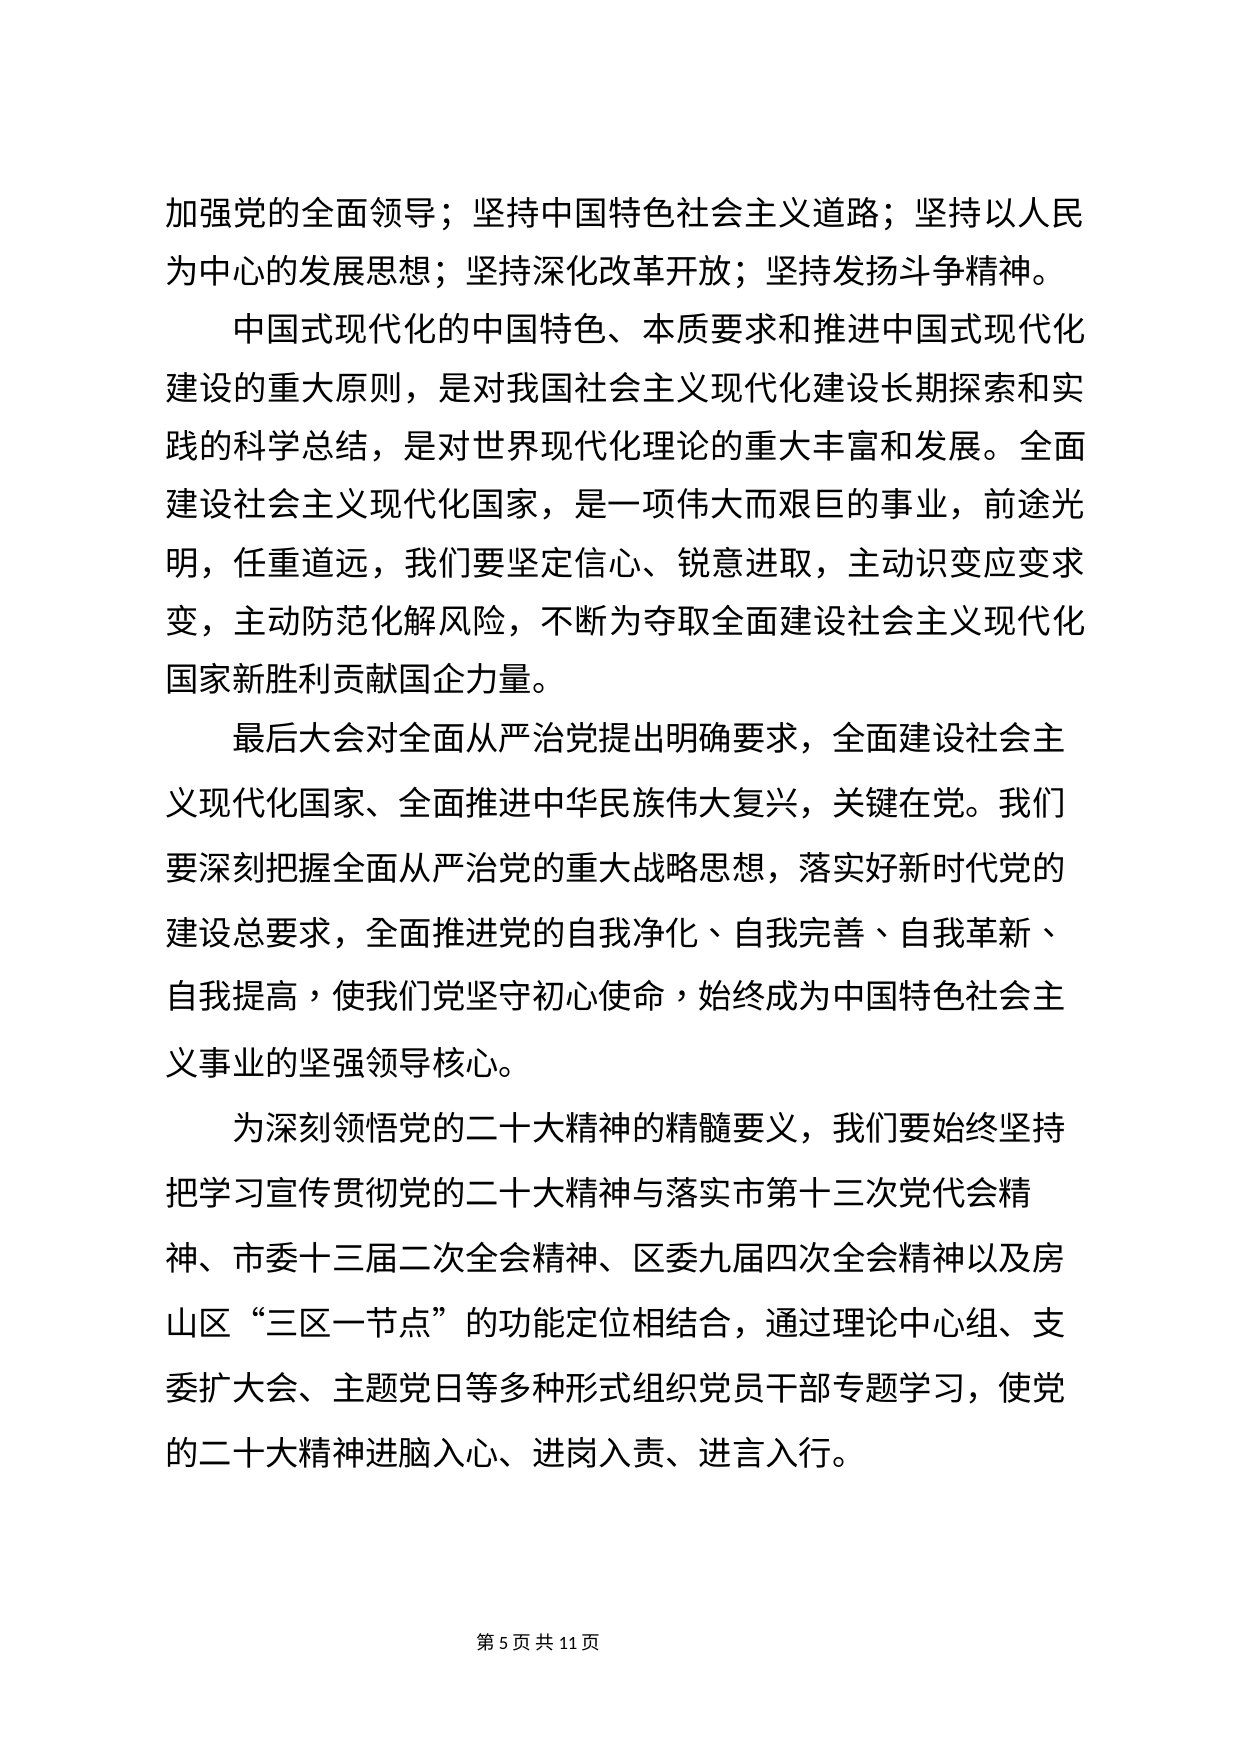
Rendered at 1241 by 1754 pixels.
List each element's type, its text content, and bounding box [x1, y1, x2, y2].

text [165, 178, 1087, 295]
text 为深刻领悟党的二十大精神的精髓要义，我们要始终坚持把学习宣传贯彻党的二十大精神与落实市第十三次党代会精神、市委十三届二次全会精神、区委九届四次全会精神以及房山区“三区一节点”的功能定位相结合，通过理论中心组、支委扩大会、主题党日等多种形式组织党员干部专题学习，使党的二十大精神进脑入心、进岗入责、进言入行。 [165, 1093, 1087, 1483]
text 最后大会对全面从严治党提出明确要求，全面建设社会主义现代化国家、全面推进中华民族伟大复兴，关键在党。我们要深刻把握全面从严治党的重大战略思想，落实好新时代党的建设总要求，全面推进党的自我净化、自我完善、自我革新、自我提高，使我们党坚守初心使命，始终成为中国特色社会主义事业的坚强领导核心。 [165, 703, 1087, 1093]
text 中国式现代化的中国特色、本质要求和推进中国式现代化建设的重大原则，是对我国社会主义现代化建设长期探索和实践的科学总结，是对世界现代化理论的重大丰富和发展。全面建设社会主义现代化国家，是一项伟大而艰巨的事业，前途光明，任重道远，我们要坚定信心、锐意进取，主动识变应变求变，主动防范化解风险，不断为夺取全面建设社会主义现代化国家新胜利贡献国企力量。 [165, 295, 1087, 703]
